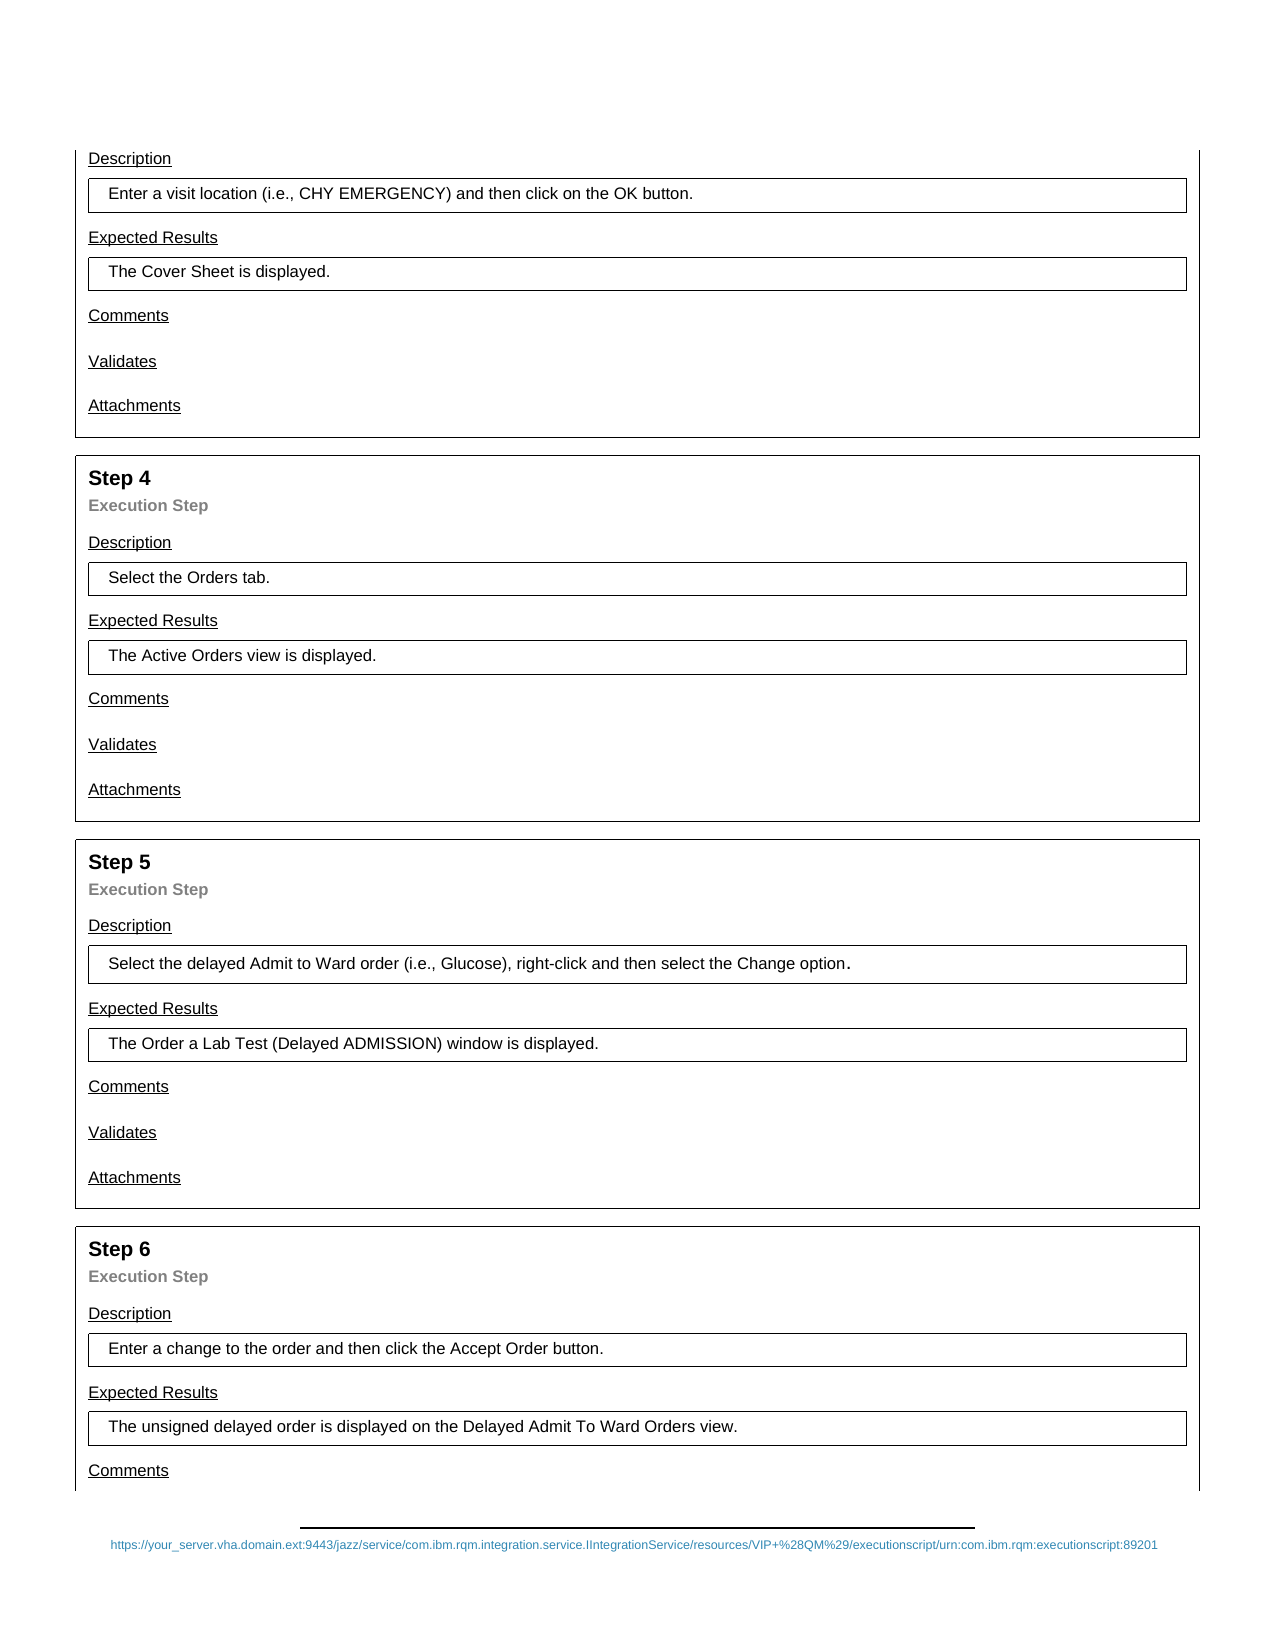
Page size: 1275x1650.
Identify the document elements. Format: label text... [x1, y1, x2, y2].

text Attachments [88, 396, 1179, 414]
text Expected Results [88, 227, 1179, 246]
text Attachments [88, 1167, 1179, 1186]
text Expected Results [88, 1382, 1179, 1401]
text Execution Step [88, 496, 1179, 515]
text The Active Orders view is displayed. Comments [88, 646, 382, 708]
text The Cover Sheet is displayed. Comments [88, 262, 335, 325]
text Execution Step [88, 879, 1179, 898]
text Select the Orders tab. [108, 567, 1179, 587]
text Description [88, 532, 1179, 551]
text Step 5 [88, 850, 1179, 874]
text Validates [88, 1122, 1179, 1141]
text Select the delayed Admit to Ward order (i.e., Glucose), right-click and then select the Change option. [108, 950, 1179, 974]
text Validates [88, 734, 1179, 753]
text Step 4 [88, 466, 1179, 490]
text Description [88, 149, 1179, 167]
text Step 6 [88, 1237, 1179, 1261]
text Expected Results [88, 998, 1179, 1017]
text Validates [88, 351, 1179, 370]
text Description [88, 1303, 1179, 1322]
text Enter a change to the order and then click the Accept Order button. [108, 1338, 1179, 1358]
text Enter a visit location (i.e., CHY EMERGENCY) and then click on the OK button. [108, 184, 1179, 203]
text The unsigned delayed order is displayed on the Delayed Admit To Ward Orders view. Comments [88, 1417, 743, 1479]
text Expected Results [88, 611, 1179, 629]
text Attachments [88, 779, 1179, 798]
text Execution Step [88, 1267, 1179, 1286]
text Description [88, 916, 1179, 935]
text The Order a Lab Test (Delayed ADMISSION) window is displayed. Comments [88, 1033, 604, 1096]
